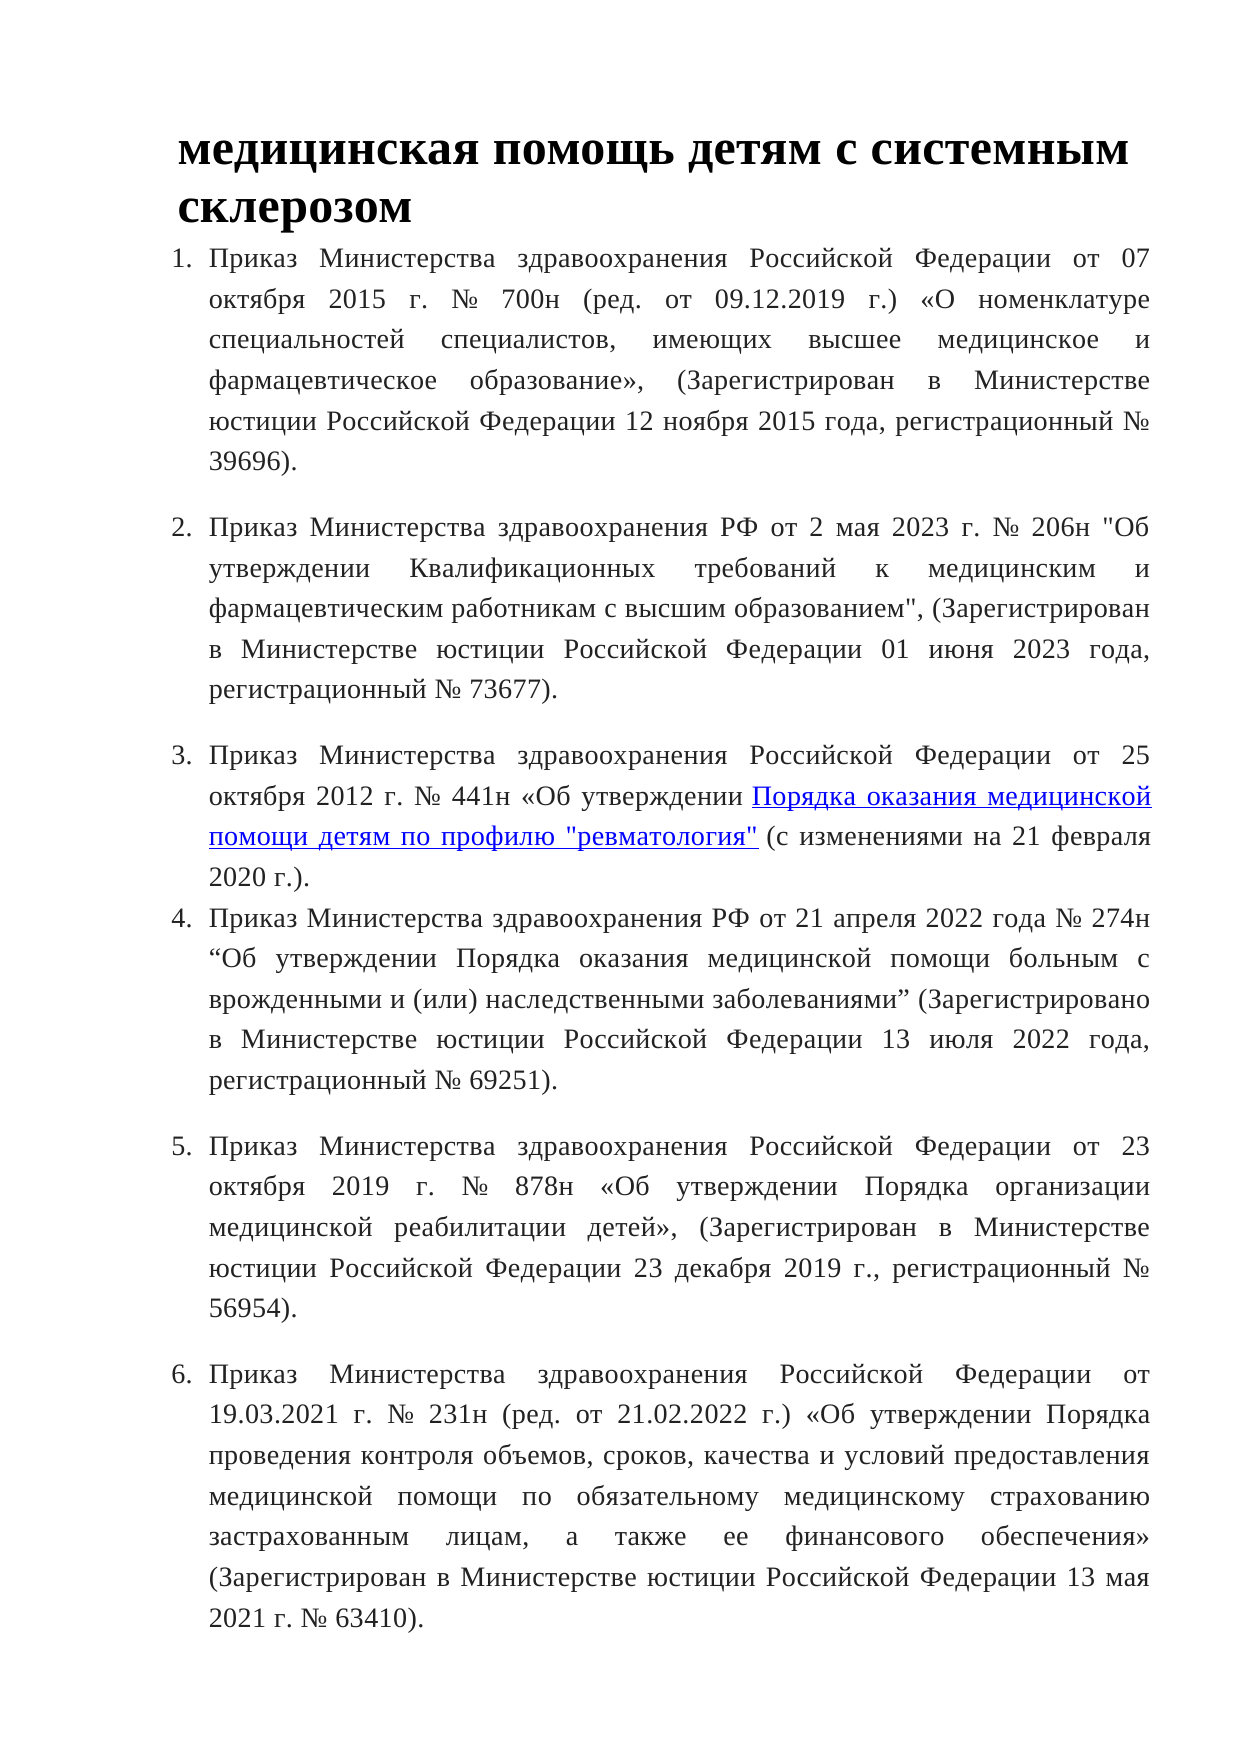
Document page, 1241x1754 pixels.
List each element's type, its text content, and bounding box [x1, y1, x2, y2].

list Приказ Министерства здравоохранения Российской Федерации от 19.03.2021 г. № 231н (ред. от 21.02.2022 г.) «Об утверждении Порядка проведения контроля объемов, сроков, качества и условий предоставления медицинской помощи по обязательному медицинскому страхованию застрахованным лицам, а также ее финансового обеспечения» (Зарегистрирован в Министерстве юстиции Российской Федерации 13 мая 2021 г. № 63410). [171, 1349, 1152, 1633]
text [177, 118, 1152, 233]
list Приказ Министерства здравоохранения Российской Федерации от 07 октября 2015 г. № 700н (ред. от 09.12.2019 г.) «О номенклатуре специальностей специалистов, имеющих высшее медицинское и фармацевтическое образование», (Зарегистрирован в Министерстве юстиции Российской Федерации 12 ноября 2015 года, регистрационный № 39696). [171, 233, 1152, 477]
list Приказ Министерства здравоохранения Российской Федерации от 25 октября 2012 г. № 441н «Об утверждении Порядка оказания медицинской помощи детям по профилю "ревматология" (с изменениями на 21 февраля 2020 г.). [171, 730, 1152, 892]
list Приказ Министерства здравоохранения Российской Федерации от 23 октября 2019 г. № 878н «Об утверждении Порядка организации медицинской реабилитации детей», (Зарегистрирован в Министерстве юстиции Российской Федерации 23 декабря 2019 г., регистрационный № 56954). [171, 1121, 1152, 1324]
list Приказ Министерства здравоохранения РФ от 2 мая 2023 г. № 206н "Об утверждении Квалификационных требований к медицинским и фармацевтическим работникам с высшим образованием", (Зарегистрирован в Министерстве юстиции Российской Федерации 01 июня 2023 года, регистрационный № 73677). [171, 502, 1152, 705]
list Приказ Министерства здравоохранения РФ от 21 апреля 2022 года № 274н “Об утверждении Порядка оказания медицинской помощи больным с врожденными и (или) наследственными заболеваниями” (Зарегистрировано в Министерстве юстиции Российской Федерации 13 июля 2022 года, регистрационный № 69251). [171, 892, 1152, 1096]
